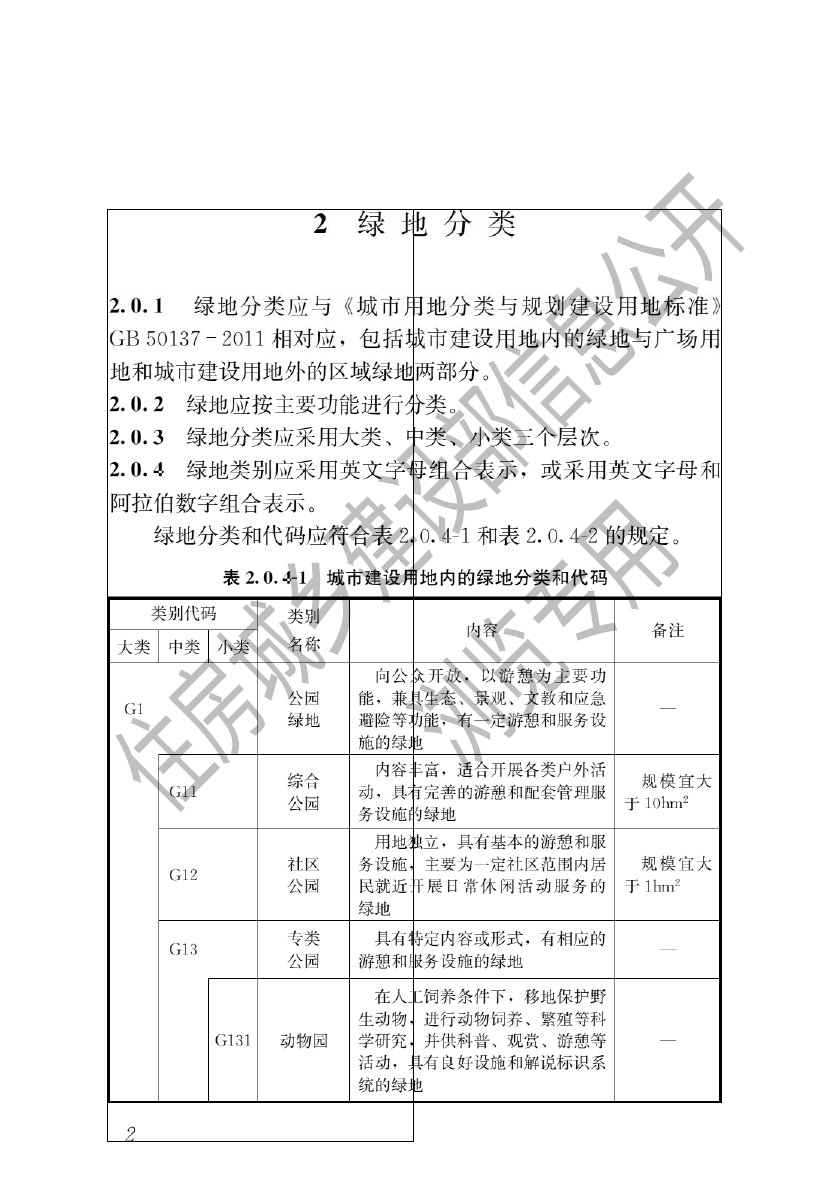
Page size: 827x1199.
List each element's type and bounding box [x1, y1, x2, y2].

picture [108, 600, 413, 1141]
picture [414, 210, 721, 599]
picture [414, 600, 721, 1102]
picture [108, 210, 413, 599]
